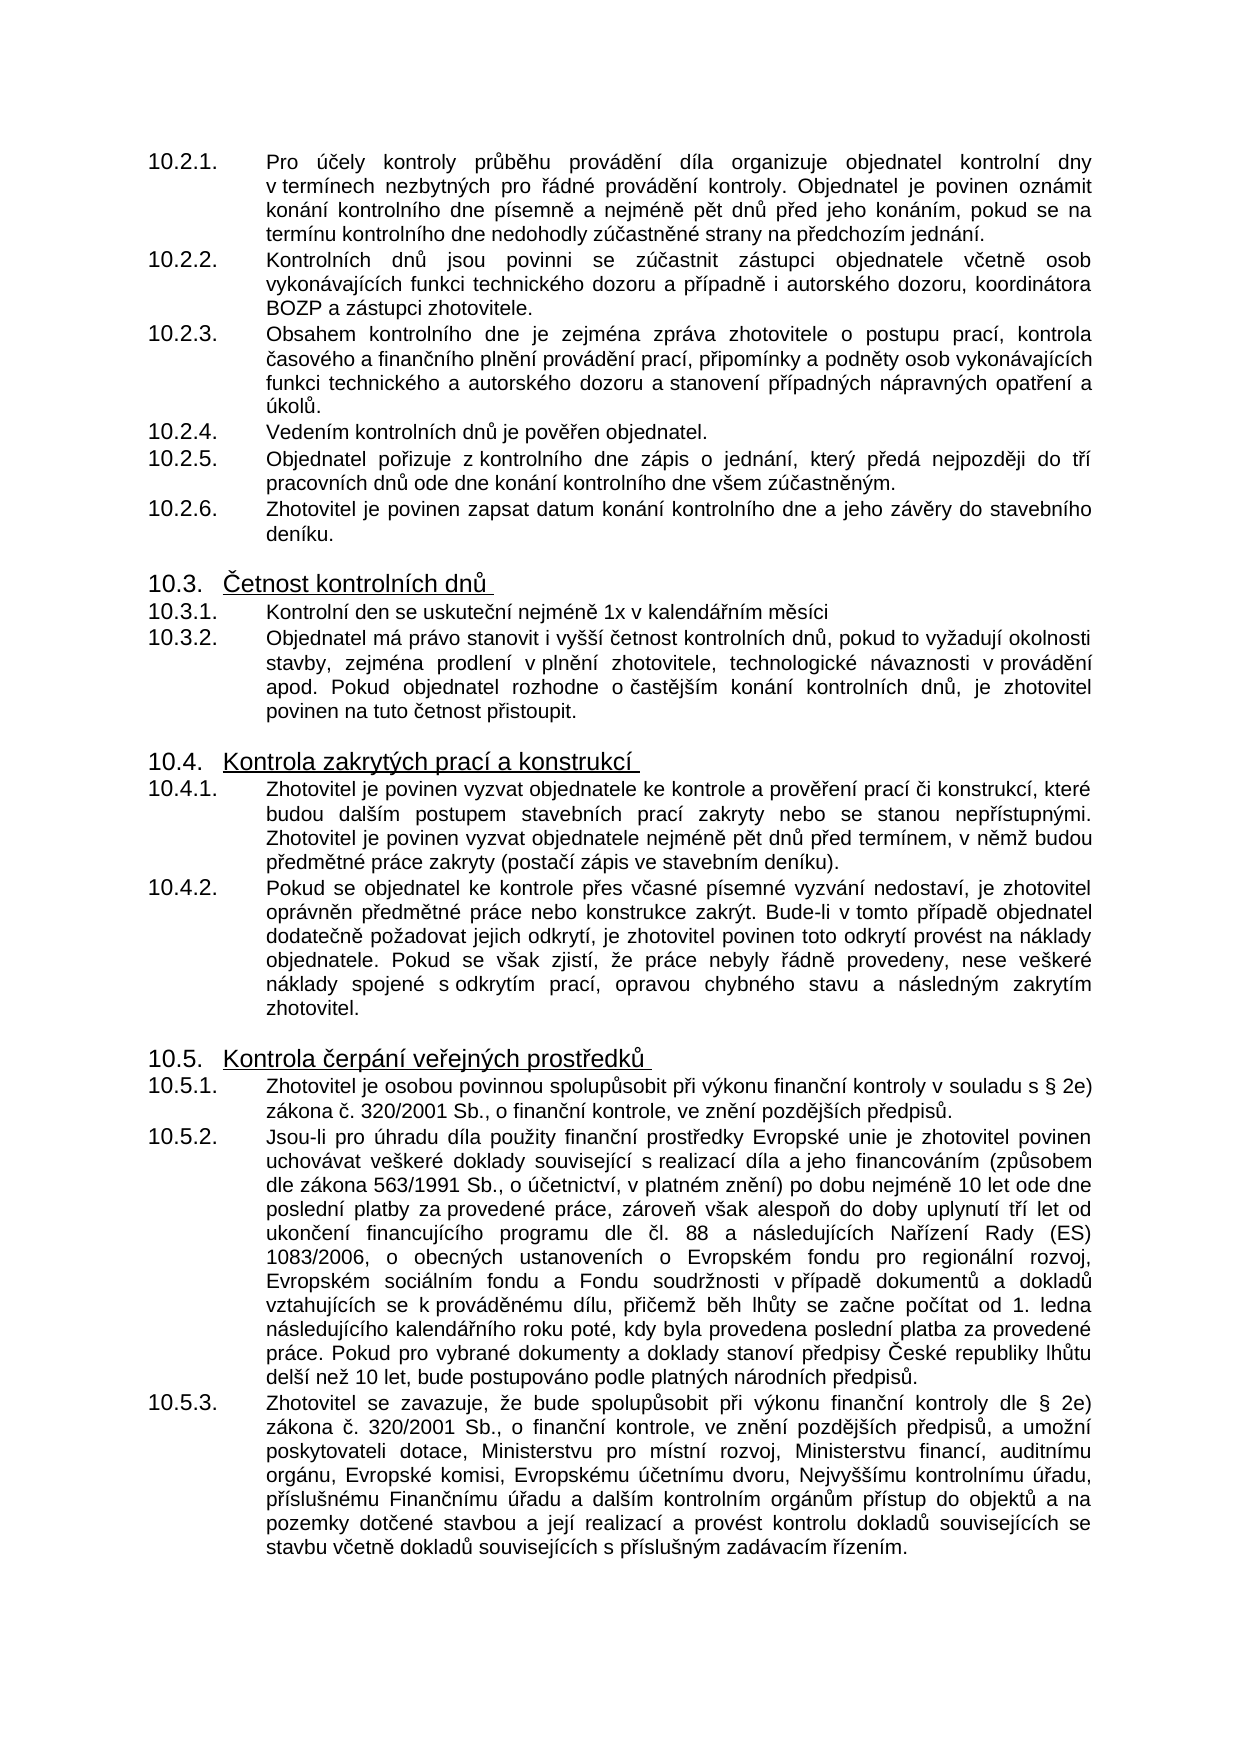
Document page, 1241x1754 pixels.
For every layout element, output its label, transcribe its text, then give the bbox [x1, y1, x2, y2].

list Zhotovitel je osobou povinnou spolupůsobit při výkonu finanční kontroly v souladu s § 2e) zákona č. 320/2001 Sb., o finanční kontrole, ve znění pozdějších předpisů. [148, 1072, 1093, 1123]
list Kontrola čerpání veřejných prostředků [148, 1044, 1093, 1072]
list Zhotovitel se zavazuje, že bude spolupůsobit při výkonu finanční kontroly dle § 2e) zákona č. 320/2001 Sb., o finanční kontrole, ve znění pozdějších předpisů, a umožní poskytovateli dotace, Ministerstvu pro místní rozvoj, Ministerstvu financí, auditnímu orgánu, Evropské komisi, Evropskému účetnímu dvoru, Nejvyššímu kontrolnímu úřadu, příslušnému Finančnímu úřadu a dalším kontrolním orgánům přístup do objektů a na pozemky dotčené stavbou a její realizací a provést kontrolu dokladů souvisejících se stavbu včetně dokladů souvisejících s příslušným zadávacím řízením. [148, 1389, 1093, 1559]
list Kontrolní den se uskuteční nejméně 1x v kalendářním měsíci [148, 598, 1093, 624]
list Pokud se objednatel ke kontrole přes včasné písemné vyzvání nedostaví, je zhotovitel oprávněn předmětné práce nebo konstrukce zakrýt. Bude-li v tomto případě objednatel dodatečně požadovat jejich odkrytí, je zhotovitel povinen toto odkrytí provést na náklady objednatele. Pokud se však zjistí, že práce nebyly řádně provedeny, nese veškeré náklady spojené s odkrytím prací, opravou chybného stavu a následným zakrytím zhotovitel. [148, 873, 1093, 1020]
list Jsou-li pro úhradu díla použity finanční prostředky Evropské unie je zhotovitel povinen uchovávat veškeré doklady související s realizací díla a jeho financováním (způsobem dle zákona 563/1991 Sb., o účetnictví, v platném znění) po dobu nejméně 10 let ode dne poslední platby za provedené práce, zároveň však alespoň do doby uplynutí tří let od ukončení financujícího programu dle čl. 88 a následujících Nařízení Rady (ES) 1083/2006, o obecných ustanoveních o Evropském fondu pro regionální rozvoj, Evropském sociálním fondu a Fondu soudržnosti v případě dokumentů a dokladů vztahujících se k prováděnému dílu, přičemž běh lhůty se začne počítat od 1. ledna následujícího kalendářního roku poté, kdy byla provedena poslední platba za provedené práce. Pokud pro vybrané dokumenty a doklady stanoví předpisy České republiky lhůtu delší než 10 let, bude postupováno podle platných národních předpisů. [148, 1123, 1093, 1389]
list Zhotovitel je povinen vyzvat objednatele ke kontrole a prověření prací či konstrukcí, které budou dalším postupem stavebních prací zakryty nebo se stanou nepřístupnými. Zhotovitel je povinen vyzvat objednatele nejméně pět dnů před termínem, v němž budou předmětné práce zakryty (postačí zápis ve stavebním deníku). [148, 775, 1093, 873]
list Vedením kontrolních dnů je pověřen objednatel. [148, 418, 1093, 445]
list Kontrolních dnů jsou povinni se zúčastnit zástupci objednatele včetně osob vykonávajících funkci technického dozoru a případně i autorského dozoru, koordinátora BOZP a zástupci zhotovitele. [148, 246, 1093, 320]
list Objednatel má právo stanovit i vyšší četnost kontrolních dnů, pokud to vyžadují okolnosti stavby, zejména prodlení v plnění zhotovitele, technologické návaznosti v provádění apod. Pokud objednatel rozhodne o častějším konání kontrolních dnů, je zhotovitel povinen na tuto četnost přistoupit. [148, 624, 1093, 723]
list Objednatel pořizuje z kontrolního dne zápis o jednání, který předá nejpozději do tří pracovních dnů ode dne konání kontrolního dne všem zúčastněným. [148, 445, 1093, 495]
list Kontrola zakrytých prací a konstrukcí [148, 747, 1093, 775]
list Obsahem kontrolního dne je zejména zpráva zhotovitele o postupu prací, kontrola časového a finančního plnění provádění prací, připomínky a podněty osob vykonávajících funkci technického a autorského dozoru a stanovení případných nápravných opatření a úkolů. [148, 320, 1093, 418]
list Zhotovitel je povinen zapsat datum konání kontrolního dne a jeho závěry do stavebního deníku. [148, 495, 1093, 545]
list Četnost kontrolních dnů [148, 569, 1093, 598]
list Pro účely kontroly průběhu provádění díla organizuje objednatel kontrolní dny v termínech nezbytných pro řádné provádění kontroly. Objednatel je povinen oznámit konání kontrolního dne písemně a nejméně pět dnů před jeho konáním, pokud se na termínu kontrolního dne nedohodly zúčastněné strany na předchozím jednání. [148, 148, 1093, 246]
